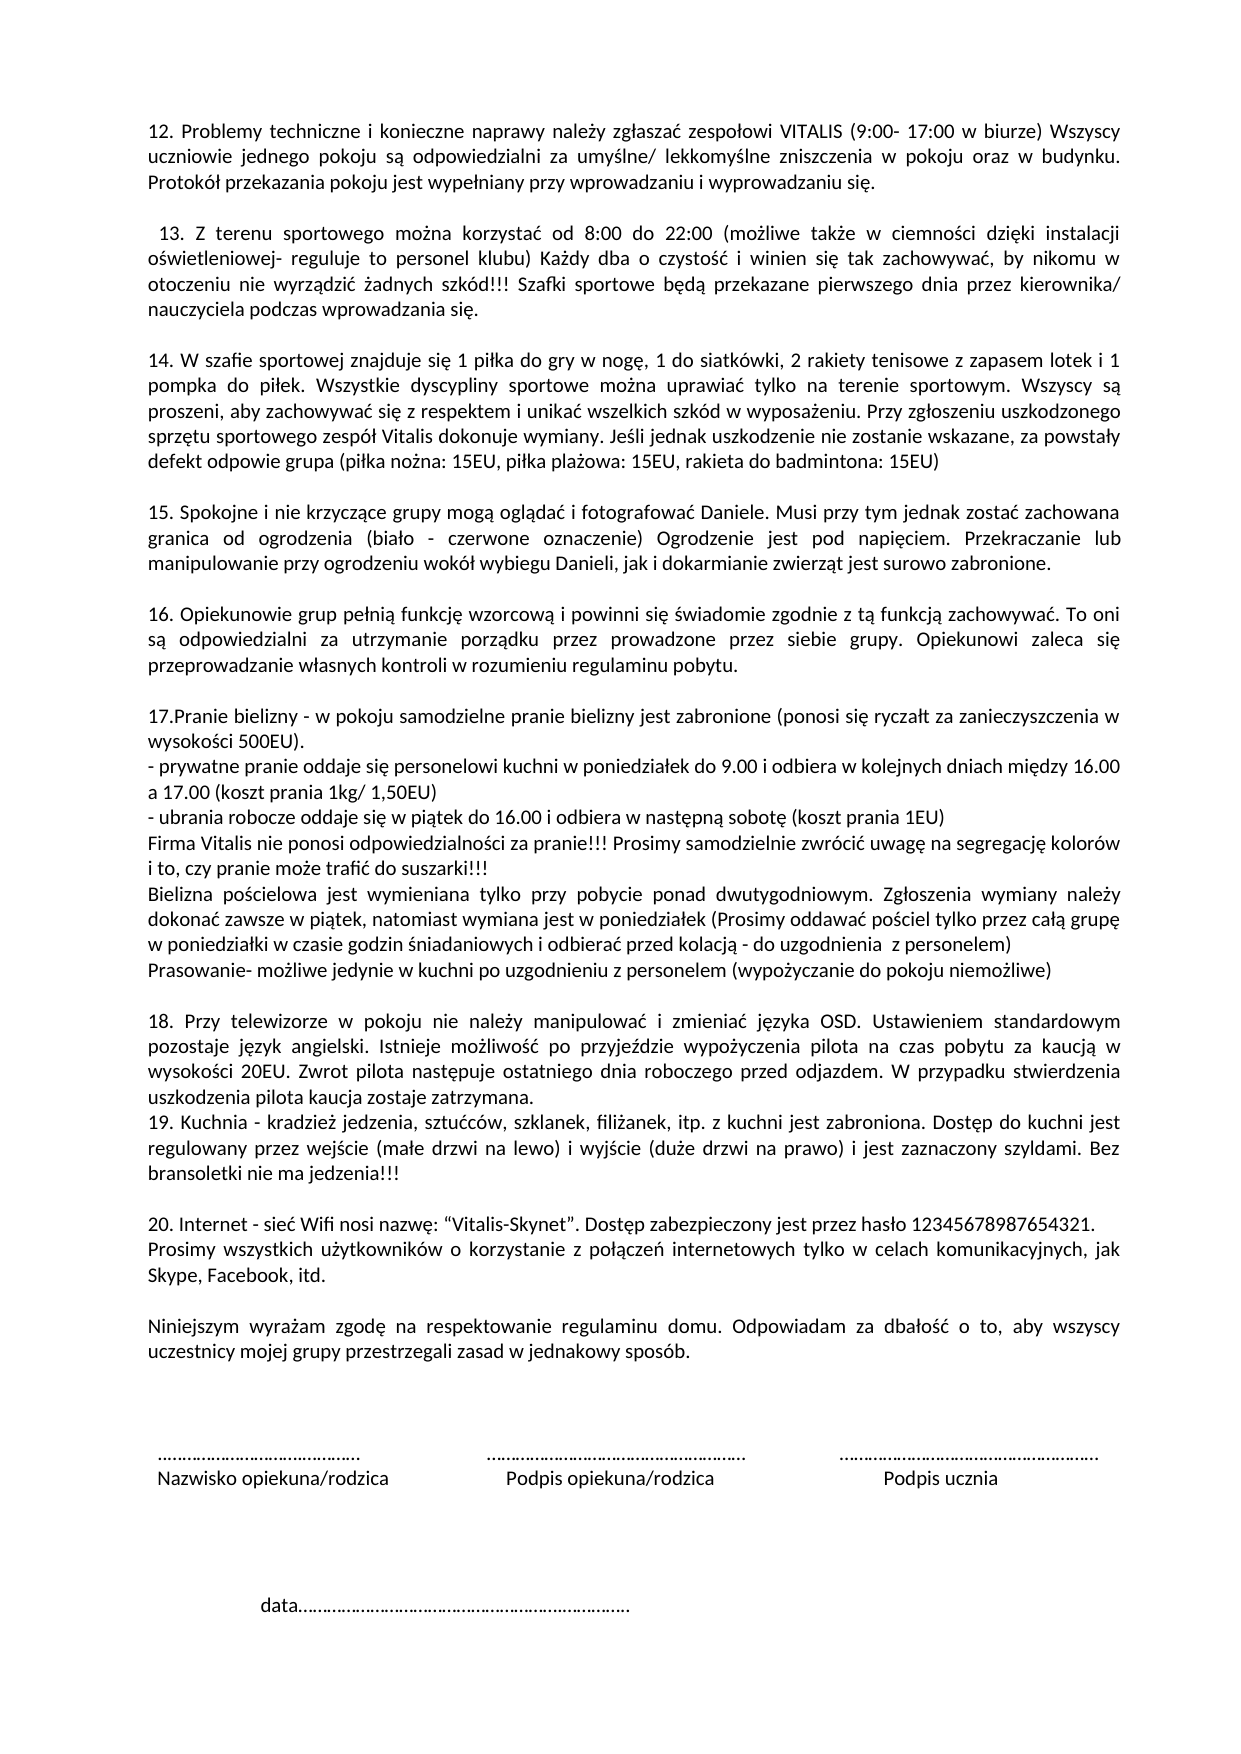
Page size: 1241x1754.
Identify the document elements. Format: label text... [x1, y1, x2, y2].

text 18. Przy telewizorze w pokoju nie należy manipulować i zmieniać języka OSD. Ustawieniem standardowym pozostaje język angielski. Istnieje możliwość po przyjeździe wypożyczenia pilota na czas pobytu za kaucją w wysokości 20EU. Zwrot pilota następuje ostatniego dnia roboczego przed odjazdem. W przypadku stwierdzenia uszkodzenia pilota kaucja zostaje zatrzymana. [148, 1008, 1122, 1109]
text 19. Kuchnia - kradzież jedzenia, sztućców, szklanek, filiżanek, itp. z kuchni jest zabroniona. Dostęp do kuchni jest regulowany przez wejście (małe drzwi na lewo) i wyjście (duże drzwi na prawo) i jest zaznaczony szyldami. Bez bransoletki nie ma jedzenia!!! [148, 1109, 1122, 1186]
text 13. Z terenu sportowego można korzystać od 8:00 do 22:00 (możliwe także w ciemności dzięki instalacji oświetleniowej- reguluje to personel klubu) Każdy dba o czystość i winien się tak zachowywać, by nikomu w otoczeniu nie wyrządzić żadnych szkód!!! Szafki sportowe będą przekazane pierwszego dnia przez kierownika/ nauczyciela podczas wprowadzania się. [148, 220, 1122, 322]
text data……………………………………………….………….. [148, 1592, 1122, 1618]
text - prywatne pranie oddaje się personelowi kuchni w poniedziałek do 9.00 i odbiera w kolejnych dniach między 16.00 a 17.00 (koszt prania 1kg/ 1,50EU) [148, 754, 1122, 804]
text Nazwisko opiekuna/rodzica Podpis opiekuna/rodzica Podpis ucznia [148, 1465, 1122, 1491]
text Prosimy wszystkich użytkowników o korzystanie z połączeń internetowych tylko w celach komunikacyjnych, jak Skype, Facebook, itd. [148, 1237, 1122, 1287]
text Firma Vitalis nie ponosi odpowiedzialności za pranie!!! Prosimy samodzielnie zwrócić uwagę na segregację kolorów i to, czy pranie może trafić do suszarki!!! [148, 830, 1122, 881]
text Bielizna pościelowa jest wymieniana tylko przy pobycie ponad dwutygodniowym. Zgłoszenia wymiany należy dokonać zawsze w piątek, natomiast wymiana jest w poniedziałek (Prosimy oddawać pościel tylko przez całą grupę w poniedziałki w czasie godzin śniadaniowych i odbierać przed kolacją - do uzgodnienia z personelem) [148, 881, 1122, 957]
text Prasowanie- możliwe jedynie w kuchni po uzgodnieniu z personelem (wypożyczanie do pokoju niemożliwe) [148, 957, 1122, 982]
text Niniejszym wyrażam zgodę na respektowanie regulaminu domu. Odpowiadam za dbałość o to, aby wszyscy uczestnicy mojej grupy przestrzegali zasad w jednakowy sposób. [148, 1313, 1122, 1364]
text 15. Spokojne i nie krzyczące grupy mogą oglądać i fotografować Daniele. Musi przy tym jednak zostać zachowana granica od ogrodzenia (biało - czerwone oznaczenie) Ogrodzenie jest pod napięciem. Przekraczanie lub manipulowanie przy ogrodzeniu wokół wybiegu Danieli, jak i dokarmianie zwierząt jest surowo zabronione. [148, 499, 1122, 576]
text ..……………………….………… ……………………………………………… ……………………………………………… [148, 1440, 1122, 1465]
text 12. Problemy techniczne i konieczne naprawy należy zgłaszać zespołowi VITALIS (9:00- 17:00 w biurze) Wszyscy uczniowie jednego pokoju są odpowiedzialni za umyślne/ lekkomyślne zniszczenia w pokoju oraz w budynku. Protokół przekazania pokoju jest wypełniany przy wprowadzaniu i wyprowadzaniu się. [148, 118, 1122, 194]
text 17.Pranie bielizny - w pokoju samodzielne pranie bielizny jest zabronione (ponosi się ryczałt za zanieczyszczenia w wysokości 500EU). [148, 703, 1122, 754]
text 16. Opiekunowie grup pełnią funkcję wzorcową i powinni się świadomie zgodnie z tą funkcją zachowywać. To oni są odpowiedzialni za utrzymanie porządku przez prowadzone przez siebie grupy. Opiekunowi zaleca się przeprowadzanie własnych kontroli w rozumieniu regulaminu pobytu. [148, 601, 1122, 677]
text 14. W szafie sportowej znajduje się 1 piłka do gry w nogę, 1 do siatkówki, 2 rakiety tenisowe z zapasem lotek i 1 pompka do piłek. Wszystkie dyscypliny sportowe można uprawiać tylko na terenie sportowym. Wszyscy są proszeni, aby zachowywać się z respektem i unikać wszelkich szkód w wyposażeniu. Przy zgłoszeniu uszkodzonego sprzętu sportowego zespół Vitalis dokonuje wymiany. Jeśli jednak uszkodzenie nie zostanie wskazane, za powstały defekt odpowie grupa (piłka nożna: 15EU, piłka plażowa: 15EU, rakieta do badmintona: 15EU) [148, 347, 1122, 474]
text - ubrania robocze oddaje się w piątek do 16.00 i odbiera w następną sobotę (koszt prania 1EU) [148, 804, 1122, 830]
text 20. Internet - sieć Wifi nosi nazwę: “Vitalis-Skynet”. Dostęp zabezpieczony jest przez hasło 12345678987654321. [148, 1211, 1122, 1237]
